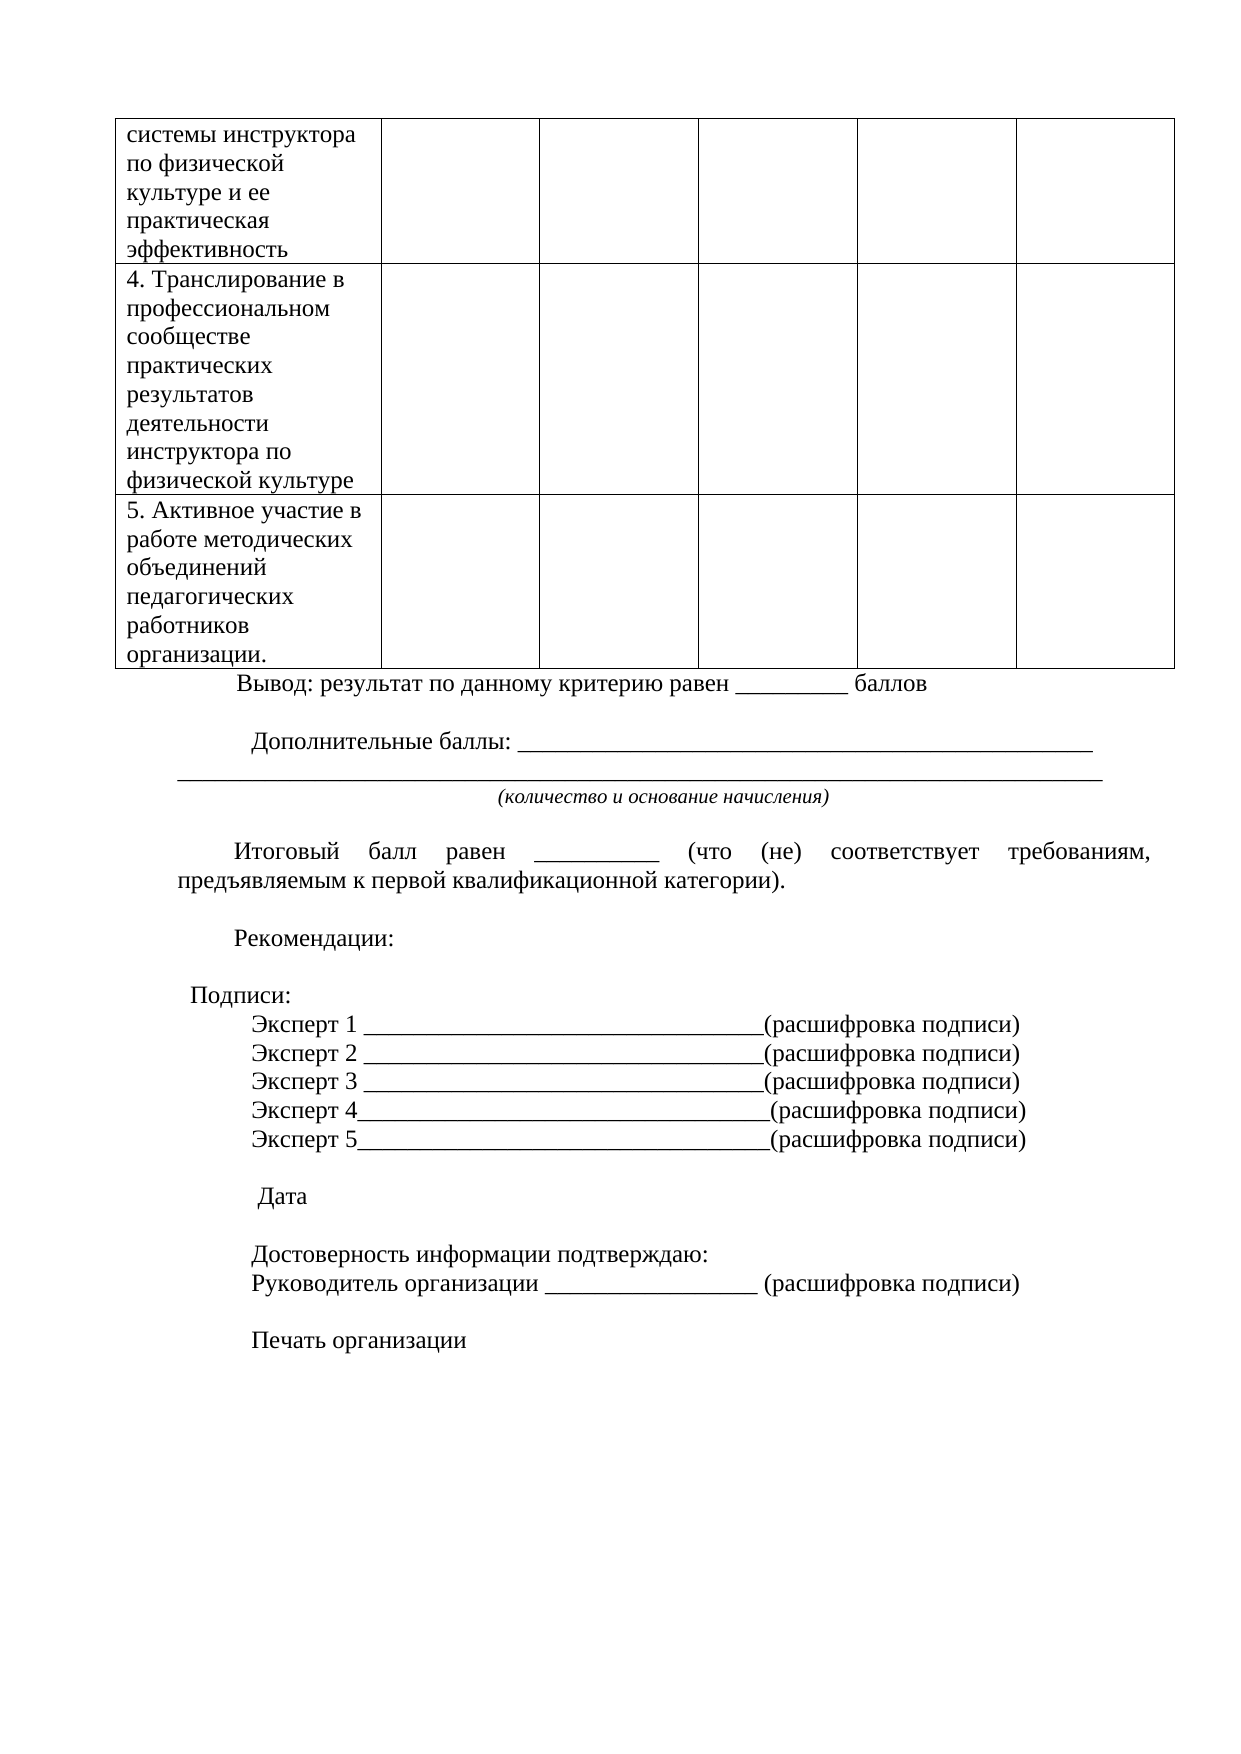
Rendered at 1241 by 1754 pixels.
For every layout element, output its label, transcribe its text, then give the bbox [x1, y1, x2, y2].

table_cell [1017, 119, 1174, 263]
text Печать организации [177, 1325, 1152, 1354]
table_cell 4. Транслирование в профессиональном сообществе практических результатов деятельности инструктора по физической культуре [116, 264, 381, 494]
table_cell [1017, 264, 1174, 494]
text Руководитель организации _________________ (расшифровка подписи) [177, 1268, 1152, 1296]
table_cell [540, 495, 698, 667]
text Эксперт 2 ________________________________(расшифровка подписи) [177, 1038, 1152, 1066]
text Эксперт 4_________________________________(расшифровка подписи) [177, 1095, 1152, 1124]
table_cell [116, 119, 381, 263]
table_cell [858, 495, 1016, 667]
table_cell [382, 495, 539, 667]
table_cell [699, 264, 857, 494]
text Дополнительные баллы: ______________________________________________ [177, 726, 1152, 755]
table_cell [1017, 495, 1174, 667]
text Итоговый балл равен __________ (что (не) соответствует требованиям, предъявляемым к первой квалификационной категории). [177, 836, 1152, 894]
text Эксперт 3 ________________________________(расшифровка подписи) [177, 1066, 1152, 1095]
table_cell [858, 119, 1016, 263]
table_cell [382, 119, 539, 263]
text Подписи: [177, 980, 1152, 1009]
text Эксперт 1 ________________________________(расшифровка подписи) [177, 1009, 1152, 1038]
table_cell 5. Активное участие в работе методических объединений педагогических работников организации. [116, 495, 381, 667]
text (количество и основание начисления) [177, 783, 1152, 808]
text Дата [177, 1181, 1152, 1210]
table_cell [540, 264, 698, 494]
text __________________________________________________________________________ [177, 755, 1152, 783]
text Эксперт 5_________________________________(расшифровка подписи) [177, 1124, 1152, 1153]
table_cell [699, 119, 857, 263]
table_cell [858, 264, 1016, 494]
table_cell [540, 119, 698, 263]
table_cell [699, 495, 857, 667]
text Вывод: результат по данному критерию равен _________ баллов [177, 669, 1152, 697]
table_cell [382, 264, 539, 494]
text Достоверность информации подтверждаю: [177, 1239, 1152, 1268]
text Рекомендации: [177, 923, 1152, 951]
